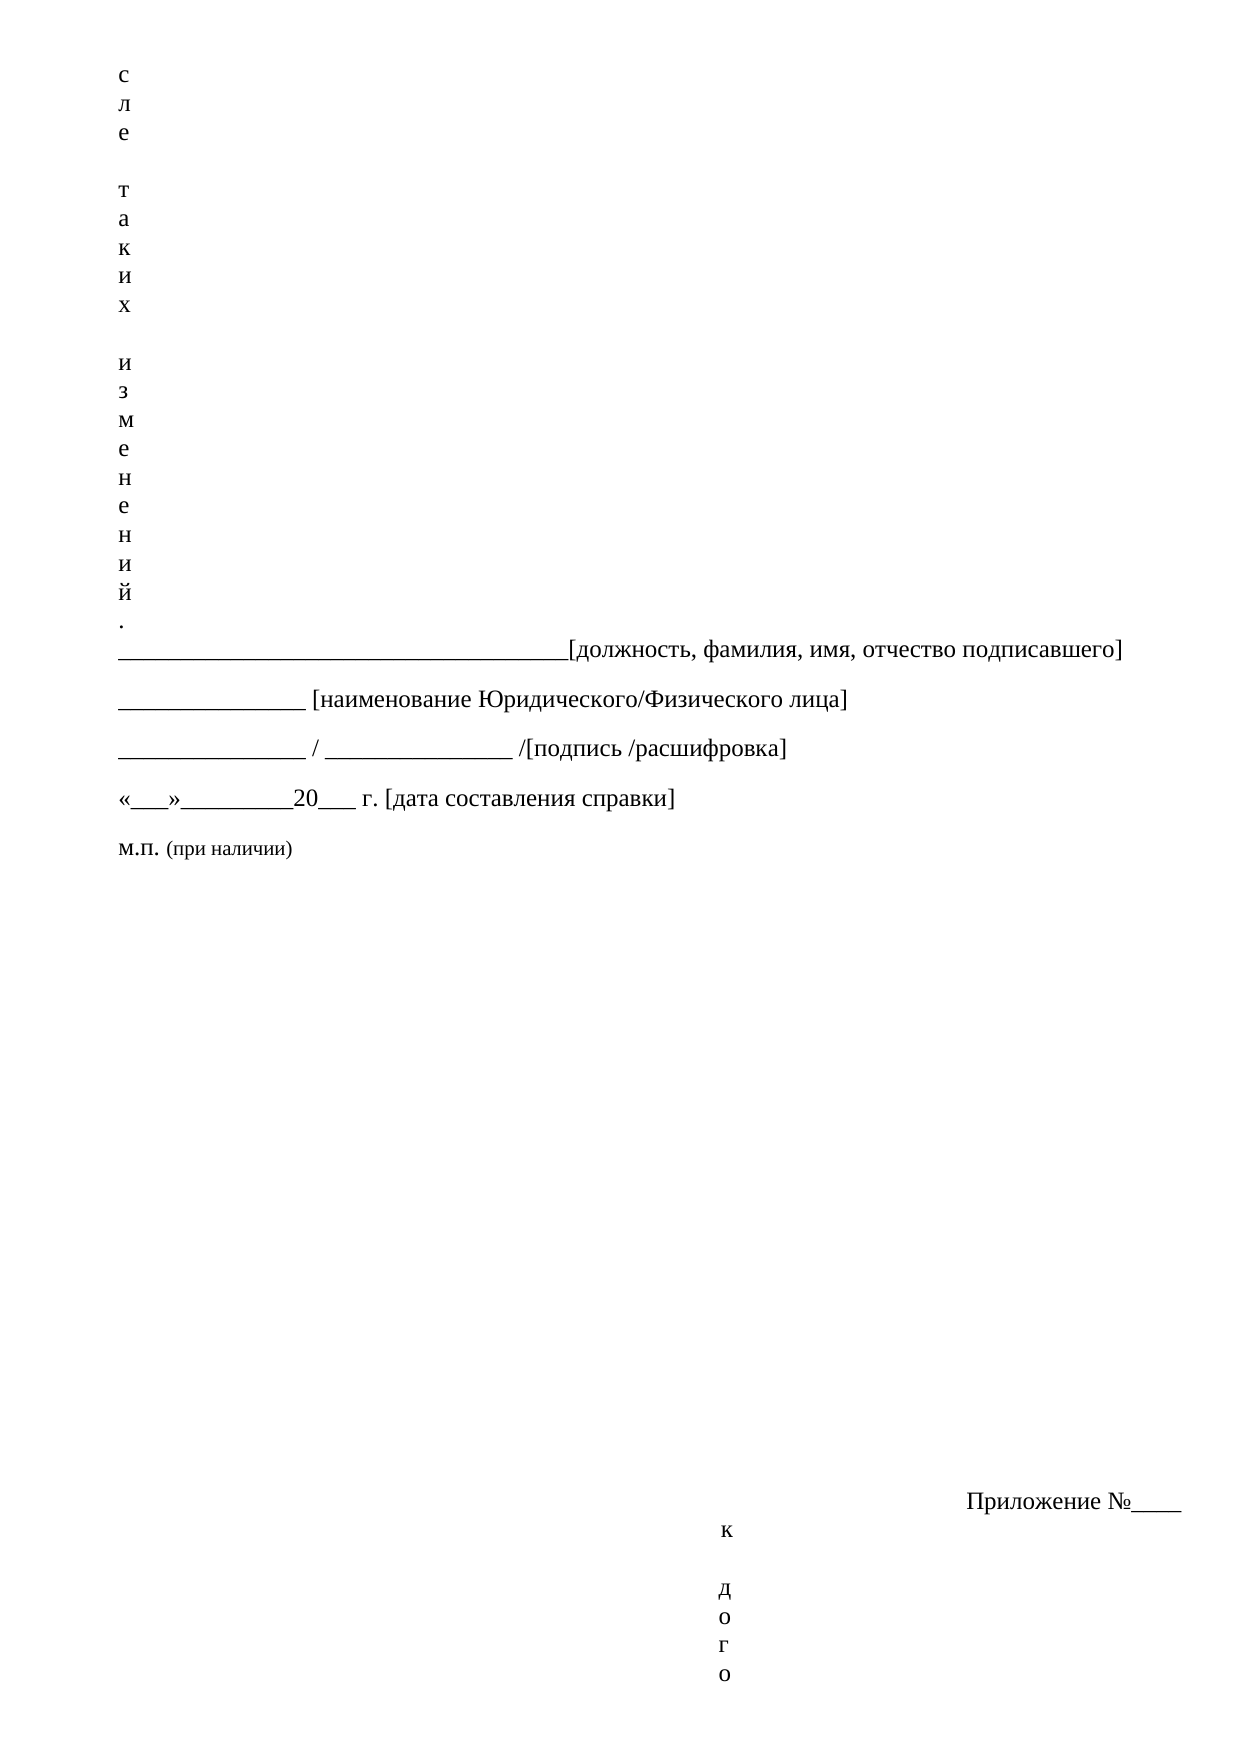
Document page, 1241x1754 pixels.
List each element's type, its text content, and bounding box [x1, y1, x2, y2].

text _______________ / _______________ /[подпись /расшифровка] [118, 733, 1181, 762]
text м.п. (при наличии) [118, 832, 1181, 861]
text Приложение №____ [118, 1486, 1181, 1514]
text ____________________________________[должность, фамилия, имя, отчество подписавшего] [118, 634, 1181, 663]
text _______________ [наименование Юридического/Физического лица] [118, 684, 1181, 712]
text «___»_________20___ г. [дата составления справки] [118, 783, 1181, 812]
